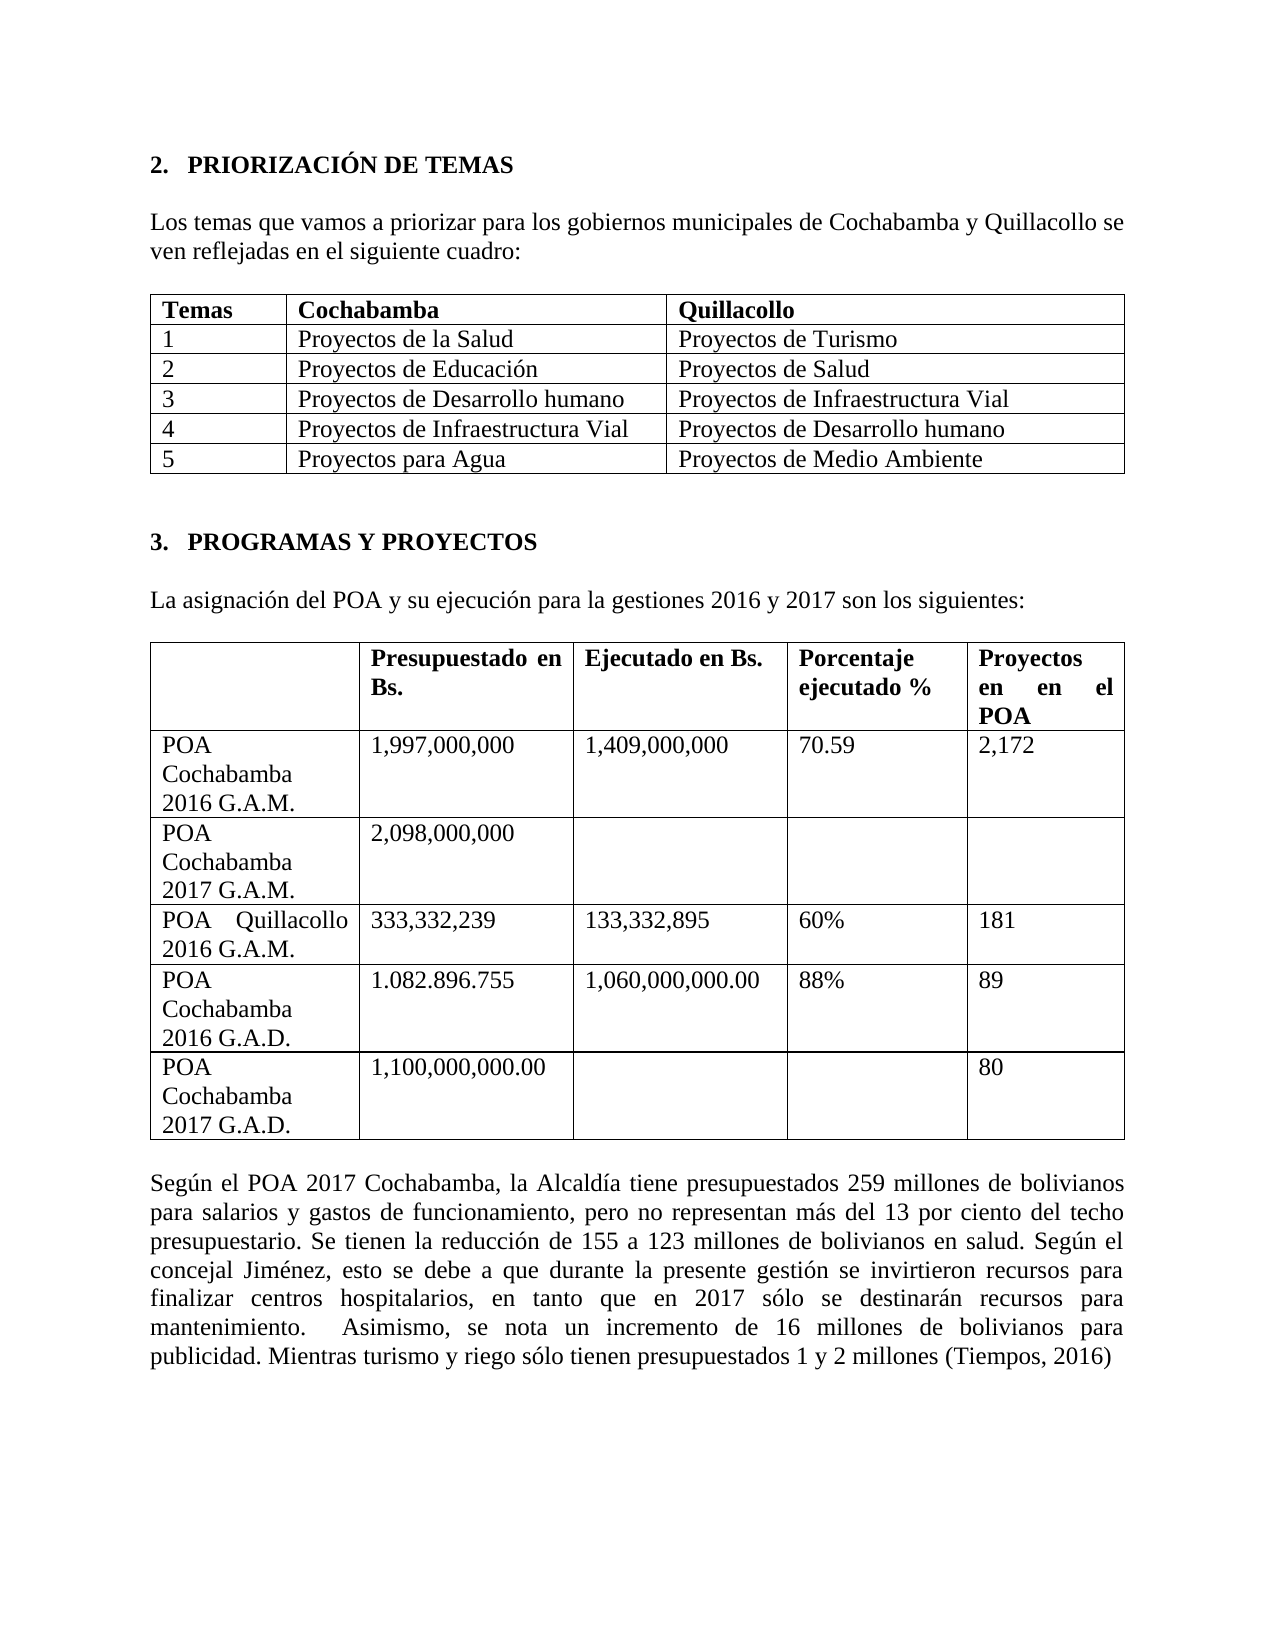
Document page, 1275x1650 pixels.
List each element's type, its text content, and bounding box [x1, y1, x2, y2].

table_cell Proyectos para Agua [287, 444, 666, 472]
table_header Cochabamba [287, 295, 666, 323]
table_cell POA Cochabamba 2017 G.A.M. [151, 818, 359, 904]
table_cell Proyectos de la Salud [287, 325, 666, 353]
table_cell 2,098,000,000 [360, 818, 573, 904]
table_cell 1,409,000,000 [574, 731, 787, 817]
table_header Ejecutado en Bs. [574, 643, 787, 729]
text Los temas que vamos a priorizar para los gobiernos municipales de Cochabamba y Quillacollo se ven reflejadas en el siguiente cuadro: [150, 207, 1125, 265]
table_header Quillacollo [667, 295, 1124, 323]
table_cell Proyectos de Medio Ambiente [667, 444, 1124, 472]
table_cell Proyectos de Desarrollo humano [667, 414, 1124, 443]
table_cell 1,100,000,000.00 [360, 1053, 573, 1139]
table_cell 89 [968, 965, 1124, 1051]
table_header Presupuestado en Bs. [360, 643, 573, 729]
table_cell 80 [968, 1053, 1124, 1139]
table_cell 133,332,895 [574, 905, 787, 964]
table_cell 2 [151, 354, 286, 383]
table_cell POA Cochabamba 2017 G.A.D. [151, 1053, 359, 1139]
text PROGRAMAS Y PROYECTOS [150, 527, 1125, 556]
table_header [151, 643, 359, 729]
table_cell [574, 818, 787, 904]
table_cell 4 [151, 414, 286, 443]
text La asignación del POA y su ejecución para la gestiones 2016 y 2017 son los siguientes: [150, 585, 1125, 613]
table_cell Proyectos de Infraestructura Vial [287, 414, 666, 443]
table_header Temas [151, 295, 286, 323]
table_cell 333,332,239 [360, 905, 573, 964]
table_cell POA Quillacollo 2016 G.A.M. [151, 905, 359, 964]
table_cell Proyectos de Infraestructura Vial [667, 384, 1124, 413]
table_cell POA Cochabamba 2016 G.A.D. [151, 965, 359, 1051]
table_cell [968, 818, 1124, 904]
table_cell 1,060,000,000.00 [574, 965, 787, 1051]
table_cell 5 [151, 444, 286, 472]
table_cell POA Cochabamba 2016 G.A.M. [151, 731, 359, 817]
table_cell 70.59 [788, 731, 967, 817]
table_cell Proyectos de Salud [667, 354, 1124, 383]
table_cell 3 [151, 384, 286, 413]
table_cell Proyectos de Desarrollo humano [287, 384, 666, 413]
table_cell 1,997,000,000 [360, 731, 573, 817]
table_cell 1.082.896.755 [360, 965, 573, 1051]
table_cell Proyectos de Educación [287, 354, 666, 383]
table_cell [788, 1053, 967, 1139]
table_header Proyectos en en el POA [968, 643, 1124, 729]
table_cell Proyectos de Turismo [667, 325, 1124, 353]
table_cell [788, 818, 967, 904]
table_cell 181 [968, 905, 1124, 964]
table_cell 60% [788, 905, 967, 964]
table_cell 2,172 [968, 731, 1124, 817]
table_cell [574, 1053, 787, 1139]
table_header Porcentaje ejecutado % [788, 643, 967, 729]
table_cell 88% [788, 965, 967, 1051]
table_cell 1 [151, 325, 286, 353]
text Según el POA 2017 Cochabamba, la Alcaldía tiene presupuestados 259 millones de bolivianos para salarios y gastos de funcionamiento, pero no representan más del 13 por ciento del techo presupuestario. Se tienen la reducción de 155 a 123 millones de bolivianos en salud. Según el concejal Jiménez, esto se debe a que durante la presente gestión se invirtieron recursos para finalizar centros hospitalarios, en tanto que en 2017 sólo se destinarán recursos para mantenimiento. Asimismo, se nota un incremento de 16 millones de bolivianos para publicidad. Mientras turismo y riego sólo tienen presupuestados 1 y 2 millones [150, 1168, 1125, 1370]
text PRIORIZACIÓN DE TEMAS [150, 150, 1125, 179]
